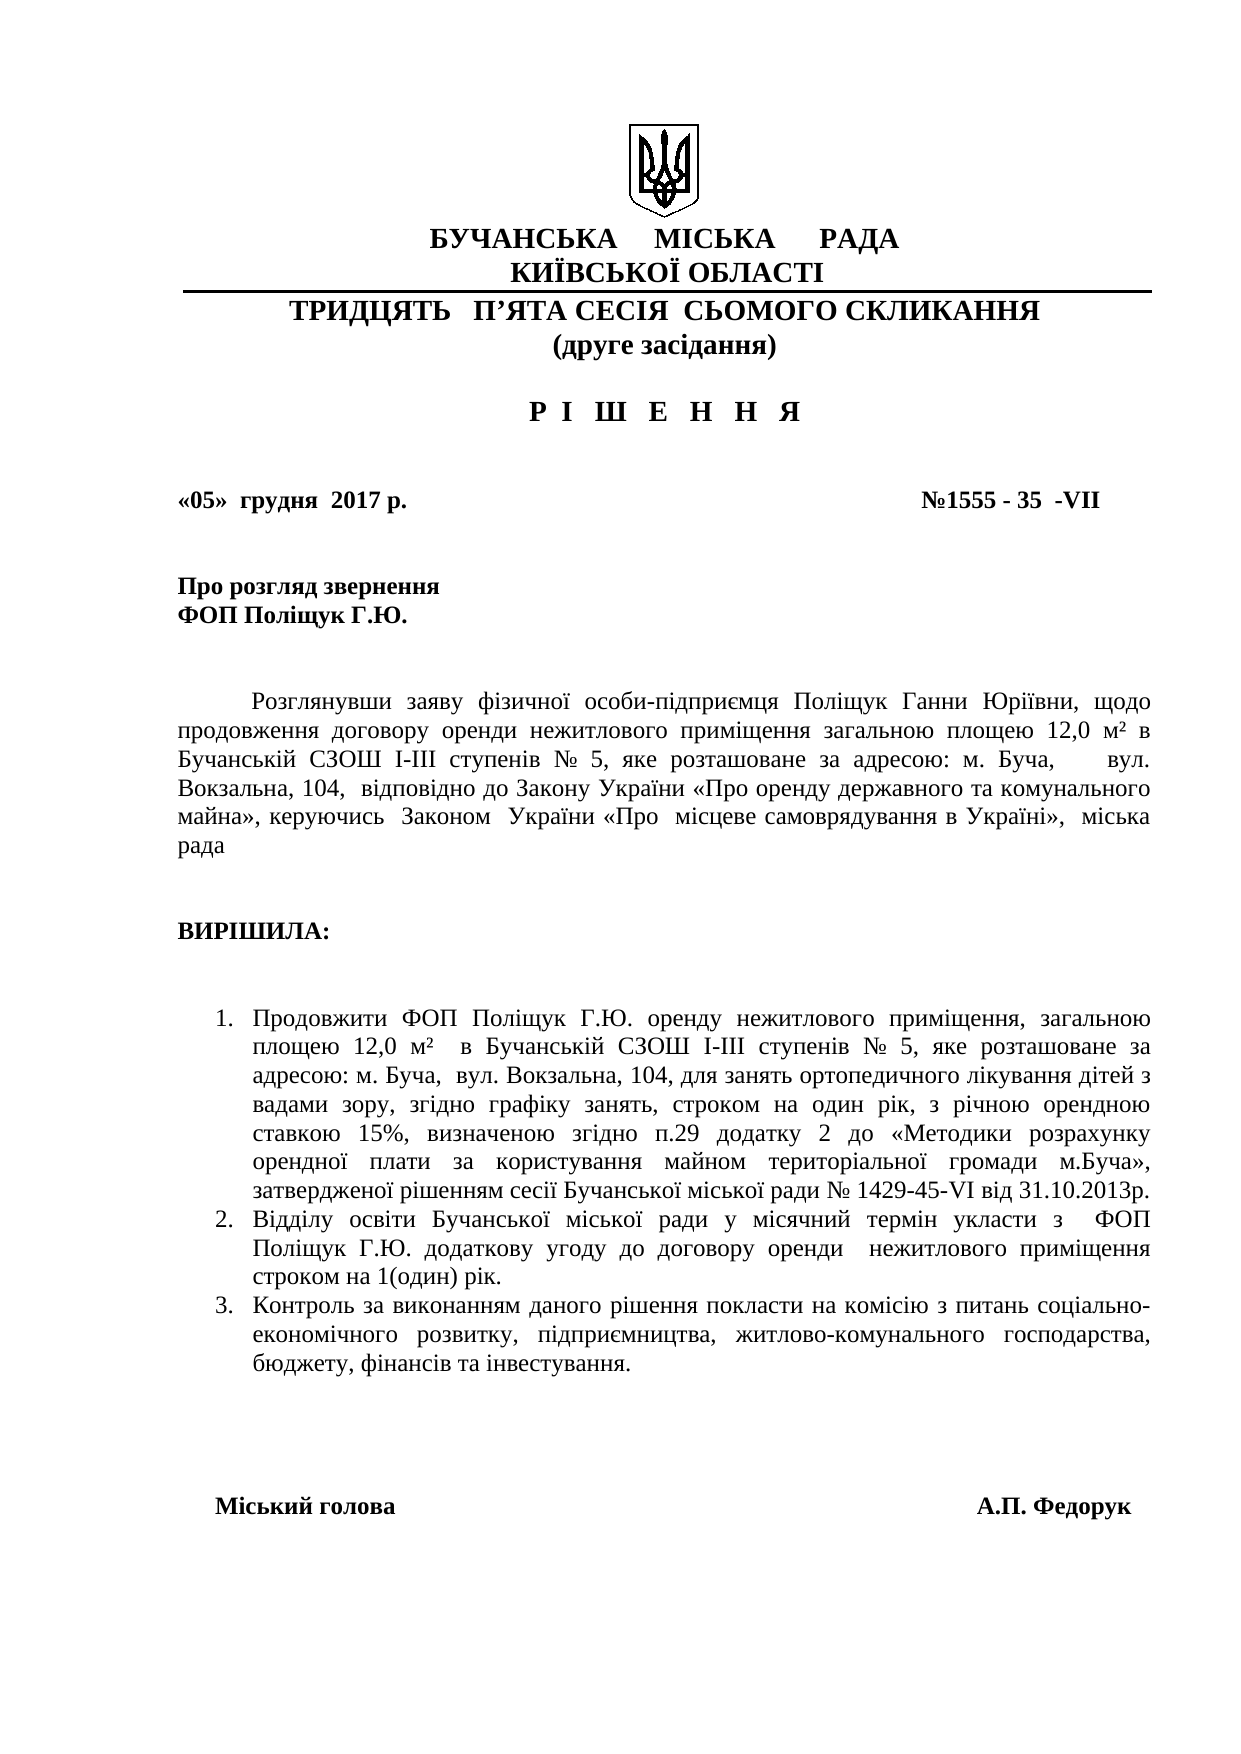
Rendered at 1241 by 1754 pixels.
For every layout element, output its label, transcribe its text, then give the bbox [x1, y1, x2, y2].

text КИЇВСЬКОЇ ОБЛАСТІ [183, 255, 1152, 290]
text БУЧАНСЬКА МІСЬКА РАДА [177, 221, 1152, 255]
list Продовжити ФОП Поліщук Г.Ю. оренду нежитлового приміщення, загальною площею 12,0 м² в Бучанській СЗОШ І-ІІІ ступенів № 5, яке розташоване за адресою: м. Буча, вул. Вокзальна, 104, для занять ортопедичного лікування дітей з вадами зору, згідно графіку занять, строком на один рік, з річною орендною ставкою 15%, визначеною згідно п.29 додатку 2 до «Методики розрахунку орендної плати за користування майном територіальної громади м.Буча», затвердженої рішенням сесії Бучанської міської ради № 1429-45-VI від 31.10.2013р. [215, 1003, 1152, 1204]
text ТРИДЦЯТЬ П’ЯТА СЕСІЯ СЬОМОГО СКЛИКАННЯ [177, 293, 1152, 327]
text Міський голова А.П. Федорук [215, 1491, 1152, 1520]
text «05» грудня 2017 р. №1555 - 35 -VІІ [177, 485, 1152, 514]
subtitle Про розгляд звернення [177, 571, 1152, 600]
list Контроль за виконанням даного рішення покласти на комісію з питань соціально-економічного розвитку, підприємництва, житлово-комунального господарства, бюджету, фінансів та інвестування. [215, 1290, 1152, 1376]
text Розглянувши заяву фізичної особи-підприємця Поліщук Ганни Юріївни, щодо продовження договору оренди нежитлового приміщення загальною площею 12,0 м² в Бучанській СЗОШ І-ІІІ ступенів № 5, яке розташоване за адресою: м. Буча, вул. Вокзальна, 104, відповідно до Закону України «Про оренду державного та комунального майна», керуючись Законом України «Про місцеве самоврядування в Україні», міська рада [177, 686, 1152, 859]
list Відділу освіти Бучанської міської ради у місячний термін укласти з ФОП Поліщук Г.Ю. додаткову угоду до договору оренди нежитлового приміщення строком на 1(один) рік. [215, 1204, 1152, 1290]
text Р І Ш Е Н Н Я [177, 394, 1152, 428]
text (друге засідання) [177, 327, 1152, 361]
text ВИРІШИЛА: [177, 916, 1152, 945]
text ФОП Поліщук Г.Ю. [177, 600, 1152, 629]
